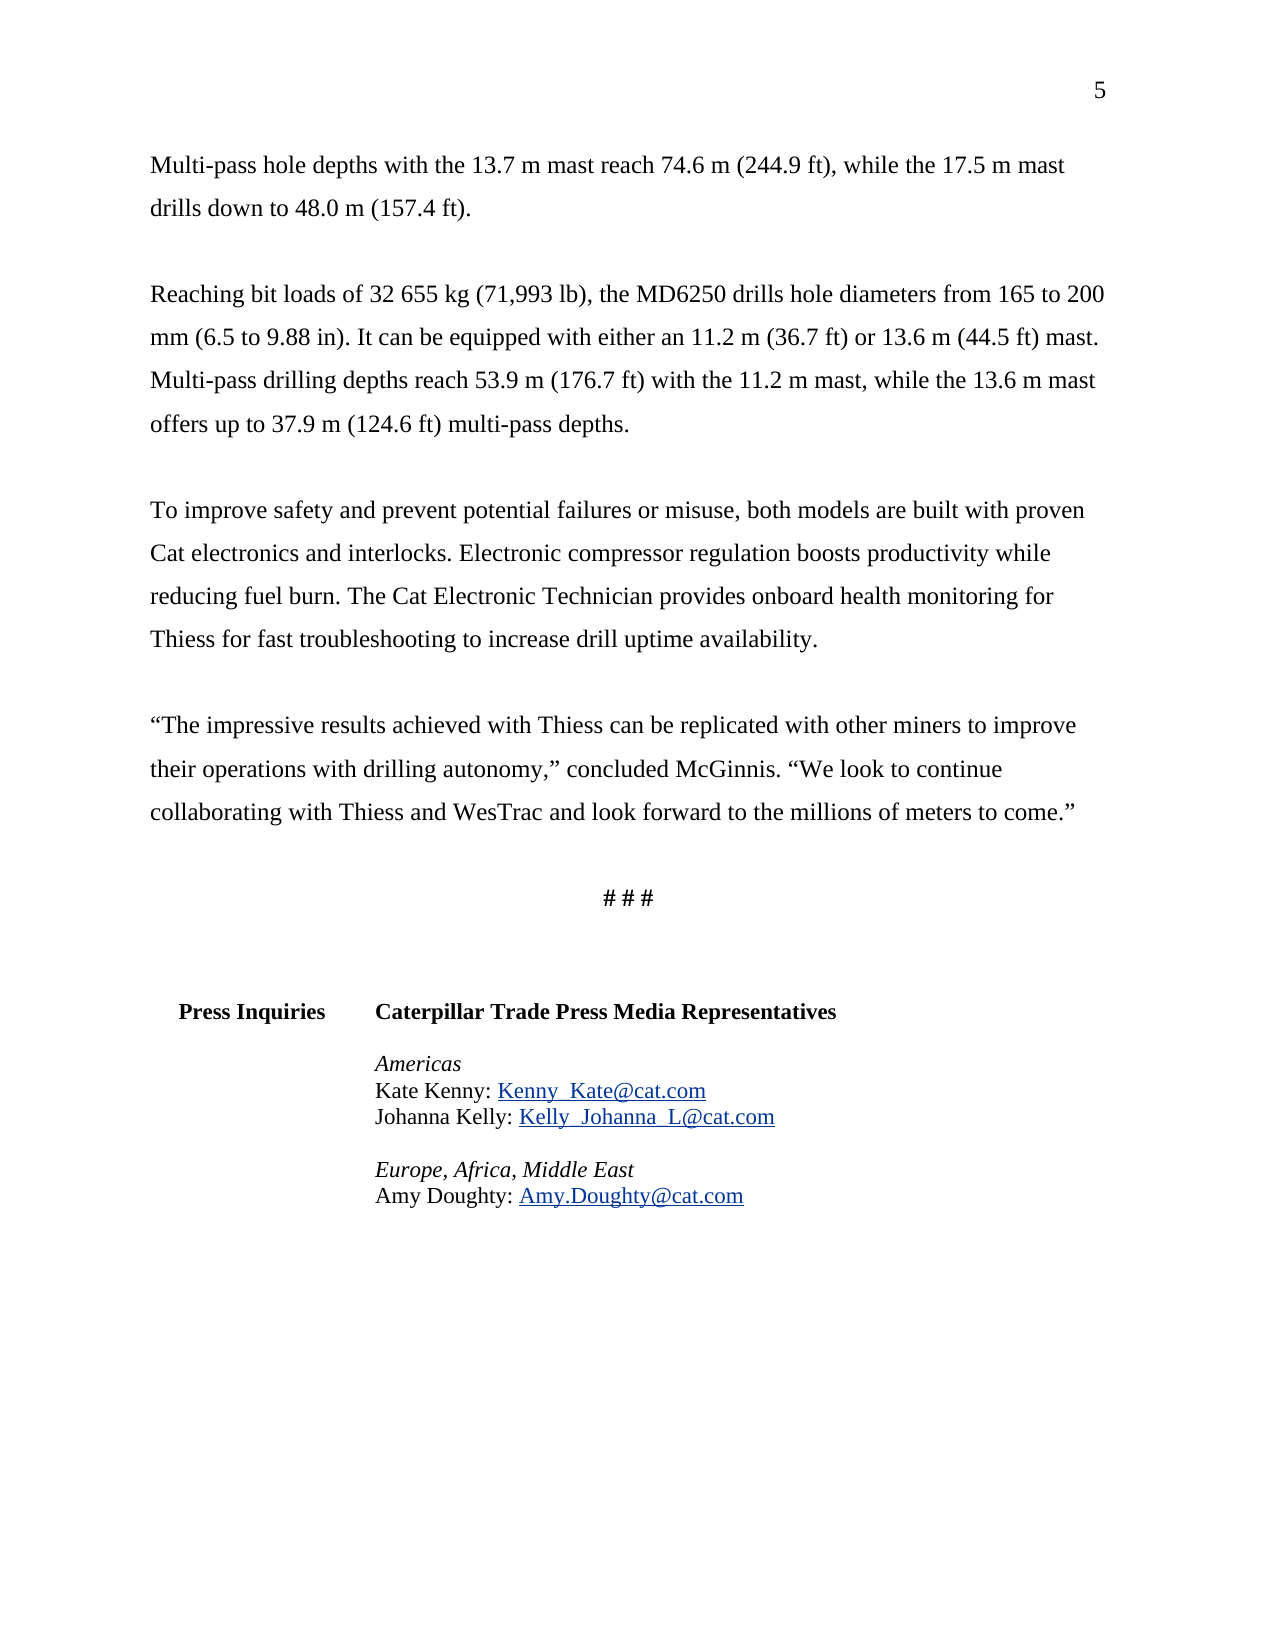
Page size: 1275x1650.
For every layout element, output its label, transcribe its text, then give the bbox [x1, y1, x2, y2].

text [150, 150, 1106, 222]
text “The impressive results achieved with Thiess can be replicated with other miners to improve their operations with drilling autonomy,” concluded McGinnis. “We look to continue collaborating with Thiess and WesTrac and look forward to the millions of meters to come.” [150, 711, 1106, 826]
table_header Caterpillar Trade Press Media Representatives Kate Kenny: Kenny_Kate@cat.com Johanna Kelly: Kelly_Johanna_L@cat.com Europe, Africa, Amy Doughty: Amy.Doughty@cat.com [364, 998, 1089, 1235]
text # # # [150, 883, 1106, 912]
table_header Press Inquiries [167, 998, 364, 1235]
text Reaching bit loads of 32 655 kg (71,993 lb), the MD6250 drills hole diameters from 165 to 200 mm (6.5 to 9.88 in). It can be equipped with either an 11.2 m (36.7 ft) or 13.6 m (44.5 ft) mast. Multi-pass drilling depths reach 53.9 m (176.7 ft) with the 11.2 m mast, while the 13.6 m mast offers up to 37.9 m (124.6 ft) multi-pass depths. [150, 279, 1106, 437]
text To improve safety and prevent potential failures or misuse, both models are built with proven Cat electronics and interlocks. Electronic compressor regulation boosts productivity while reducing fuel burn. The Cat Electronic Technician provides onboard health monitoring for Thiess for fast troubleshooting to increase drill uptime availability. [150, 495, 1106, 653]
